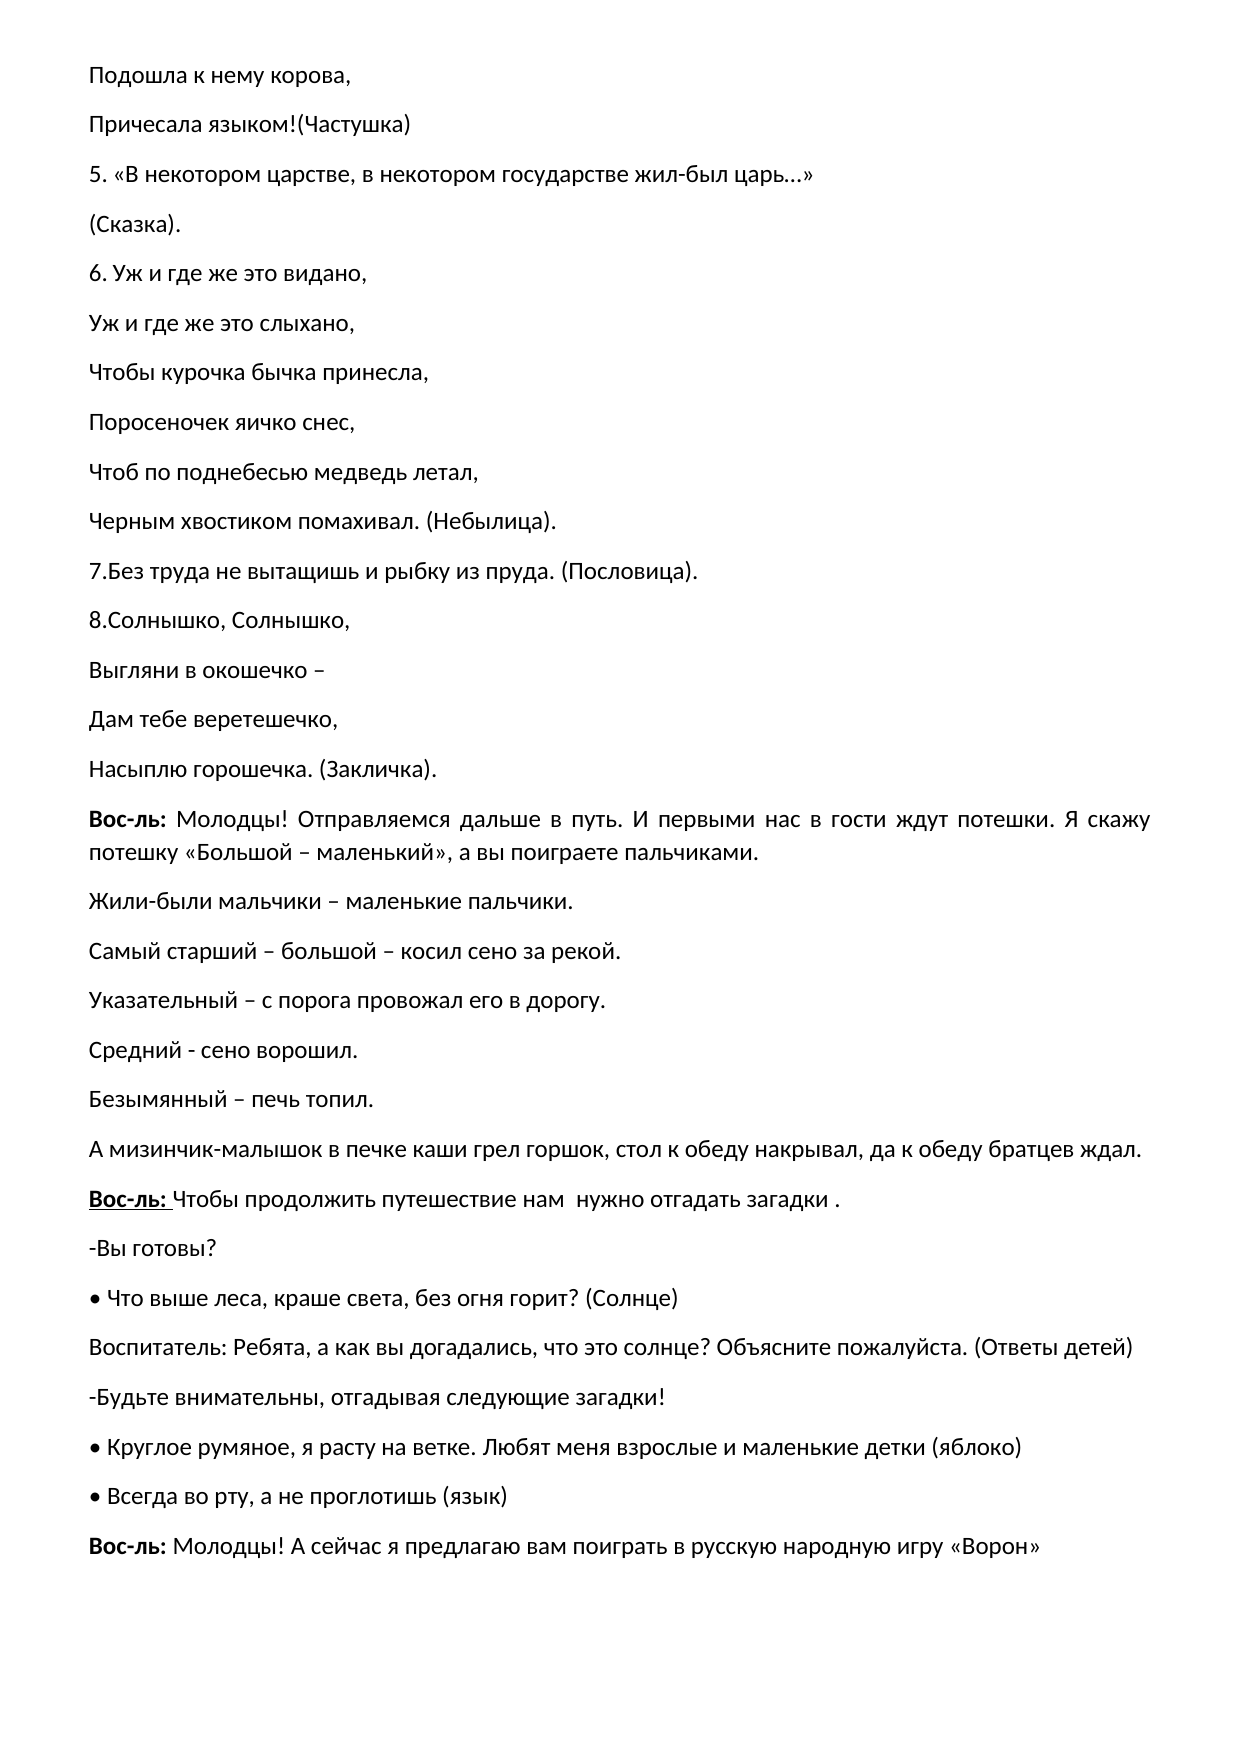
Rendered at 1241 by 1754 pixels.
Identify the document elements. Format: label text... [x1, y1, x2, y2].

text Самый старший – большой – косил сено за рекой. [89, 935, 1152, 965]
text Чтоб по поднебесью медведь летал, [89, 456, 1152, 486]
text Вос-ль: Молодцы! А сейчас я предлагаю вам поиграть в русскую народную игру «Ворон» [89, 1530, 1152, 1560]
text 5. «В некотором царстве, в некотором государстве жил-был царь…» [89, 158, 1152, 189]
text Выгляни в окошечко – [89, 654, 1152, 684]
text Черным хвостиком помахивал. (Небылица). [89, 505, 1152, 536]
text 6. Уж и где же это видано, [89, 257, 1152, 288]
text -Будьте внимательны, отгадывая следующие загадки! [89, 1381, 1152, 1412]
text Безымянный – печь топил. [89, 1084, 1152, 1114]
text Уж и где же это слыхано, [89, 307, 1152, 337]
text (Сказка). [89, 208, 1152, 238]
text • Что выше леса, краше света, без огня горит? (Солнце) [89, 1282, 1152, 1312]
text Чтобы курочка бычка принесла, [89, 357, 1152, 387]
text Жили-были мальчики – маленькие пальчики. [89, 885, 1152, 916]
text Причесала языком!(Частушка) [89, 109, 1152, 139]
text -Вы готовы? [89, 1232, 1152, 1263]
text Дам тебе веретешечко, [89, 704, 1152, 734]
text 8.Солнышко, Солнышко, [89, 604, 1152, 635]
text Подошла к нему корова, [89, 59, 1152, 89]
text Средний - сено ворошил. [89, 1034, 1152, 1064]
text Указательный – с порога провожал его в дорогу. [89, 984, 1152, 1015]
text • Всегда во рту, а не проглотишь (язык) [89, 1480, 1152, 1511]
text • Круглое румяное, я расту на ветке. Любят меня взрослые и маленькие детки (яблоко) [89, 1431, 1152, 1461]
text Вос-ль: Чтобы продолжить путешествие нам нужно отгадать загадки . [89, 1183, 1152, 1213]
text Вос-ль: Молодцы! Отправляемся дальше в путь. И первыми нас в гости ждут потешки. Я скажу потешку «Большой – маленький», а вы поиграете пальчиками. [89, 803, 1152, 866]
text А мизинчик-малышок в печке каши грел горшок, стол к обеду накрывал, да к обеду братцев ждал. [89, 1133, 1152, 1164]
text Поросеночек яичко снес, [89, 406, 1152, 437]
text Воспитатель: Ребята, а как вы догадались, что это солнце? Объясните пожалуйста. (Ответы детей) [89, 1332, 1152, 1362]
text Насыплю горошечка. (Закличка). [89, 753, 1152, 784]
text 7.Без труда не вытащишь и рыбку из пруда. (Пословица). [89, 555, 1152, 585]
